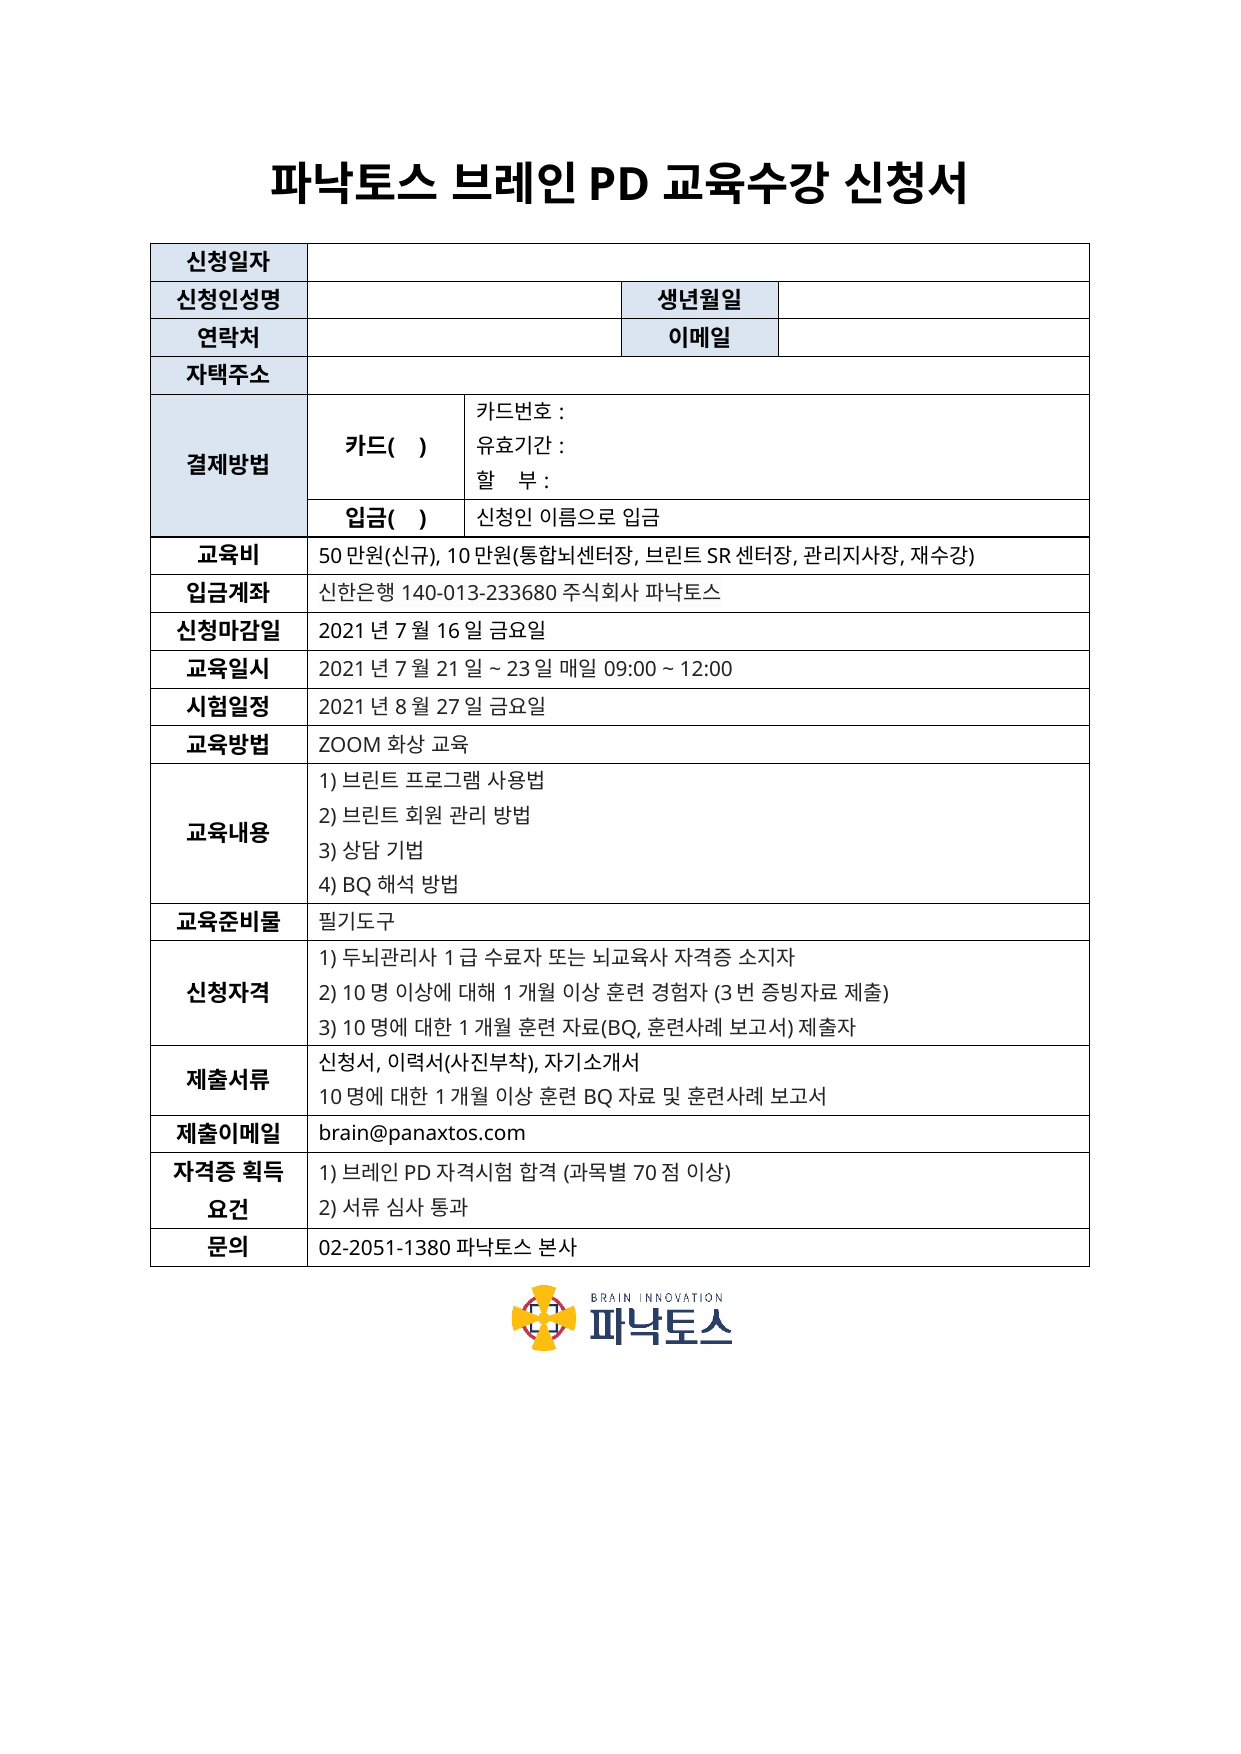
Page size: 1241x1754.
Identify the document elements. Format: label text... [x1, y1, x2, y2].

table_cell 입금계좌 [151, 575, 307, 612]
table_cell 2021년 8월 27일 금요일 [308, 689, 1089, 725]
table_cell 이메일 [622, 319, 778, 356]
table_header 신청일자 [151, 244, 307, 281]
table_cell 결제방법 [151, 395, 307, 536]
picture [511, 1285, 732, 1351]
table_cell 카드번호 : 유효기간 : 할 부 : [465, 395, 1089, 498]
table_cell 제출이메일 [151, 1116, 307, 1152]
table_cell 카드( ) [308, 395, 464, 498]
table_header [308, 244, 1089, 281]
table_cell 자격증 획득 요건 [151, 1153, 307, 1228]
table_cell 교육방법 [151, 726, 307, 763]
table_cell 50만원(신규), 10만원(통합뇌센터장, 브린트SR센터장, 관리지사장, 재수강) [308, 538, 1089, 574]
table_cell 2021년 7월 16일 금요일 [308, 613, 1089, 650]
table_cell 자택주소 [151, 357, 307, 394]
table_cell 생년월일 [622, 282, 778, 318]
table_cell 1) 두뇌관리사 1급 수료자 또는 뇌교육사 자격증 소지자 2) 10명 이상에 대해 1개월 이상 훈련 경험자 (3번 증빙자료 제출) 3) 10명에 대한 1개월 훈련 자료(BQ, 훈련사례 보고서) 제출자 [308, 941, 1089, 1045]
table_cell 문의 [151, 1229, 307, 1266]
table_cell 신청자격 [151, 941, 307, 1045]
table_cell 2021년 7월 21일 ~ 23일 매일 09:00 ~ 12:00 [308, 651, 1089, 688]
table_cell 1) 브레인PD 자격시험 합격 (과목별 70점 이상) 2) 서류 심사 통과 [308, 1153, 1089, 1228]
table_cell 시험일정 [151, 689, 307, 725]
table_cell 연락처 [151, 319, 307, 356]
table_cell brain@panaxtos.com [308, 1116, 1089, 1152]
table_cell 신한은행 140-013-233680 주식회사 파낙토스 [308, 575, 1089, 612]
text 파낙토스 브레인PD 교육수강 신청서 [150, 148, 1090, 214]
table_cell [779, 319, 1089, 356]
table_cell ZOOM 화상 교육 [308, 726, 1089, 763]
table_cell 신청마감일 [151, 613, 307, 650]
table_cell [308, 282, 621, 318]
table_cell [308, 319, 621, 356]
table_cell 1) 브린트 프로그램 사용법 2) 브린트 회원 관리 방법 3) 상담 기법 4) BQ 해석 방법 [308, 764, 1089, 902]
table_cell 입금( ) [308, 500, 464, 536]
table_cell 교육일시 [151, 651, 307, 688]
table_cell 교육비 [151, 538, 307, 574]
table_cell 필기도구 [308, 904, 1089, 940]
table_cell 교육준비물 [151, 904, 307, 940]
table_cell 신청서, 이력서(사진부착), 자기소개서 10명에 대한 1개월 이상 훈련 BQ 자료 및 훈련사례 보고서 [308, 1046, 1089, 1114]
table_cell [308, 357, 1089, 394]
table_cell 02-2051-1380 파낙토스 본사 [308, 1229, 1089, 1266]
table_cell 교육내용 [151, 764, 307, 902]
table_cell 제출서류 [151, 1046, 307, 1114]
table_cell [779, 282, 1089, 318]
table_cell 신청인성명 [151, 282, 307, 318]
table_cell 신청인 이름으로 입금 [465, 500, 1089, 536]
